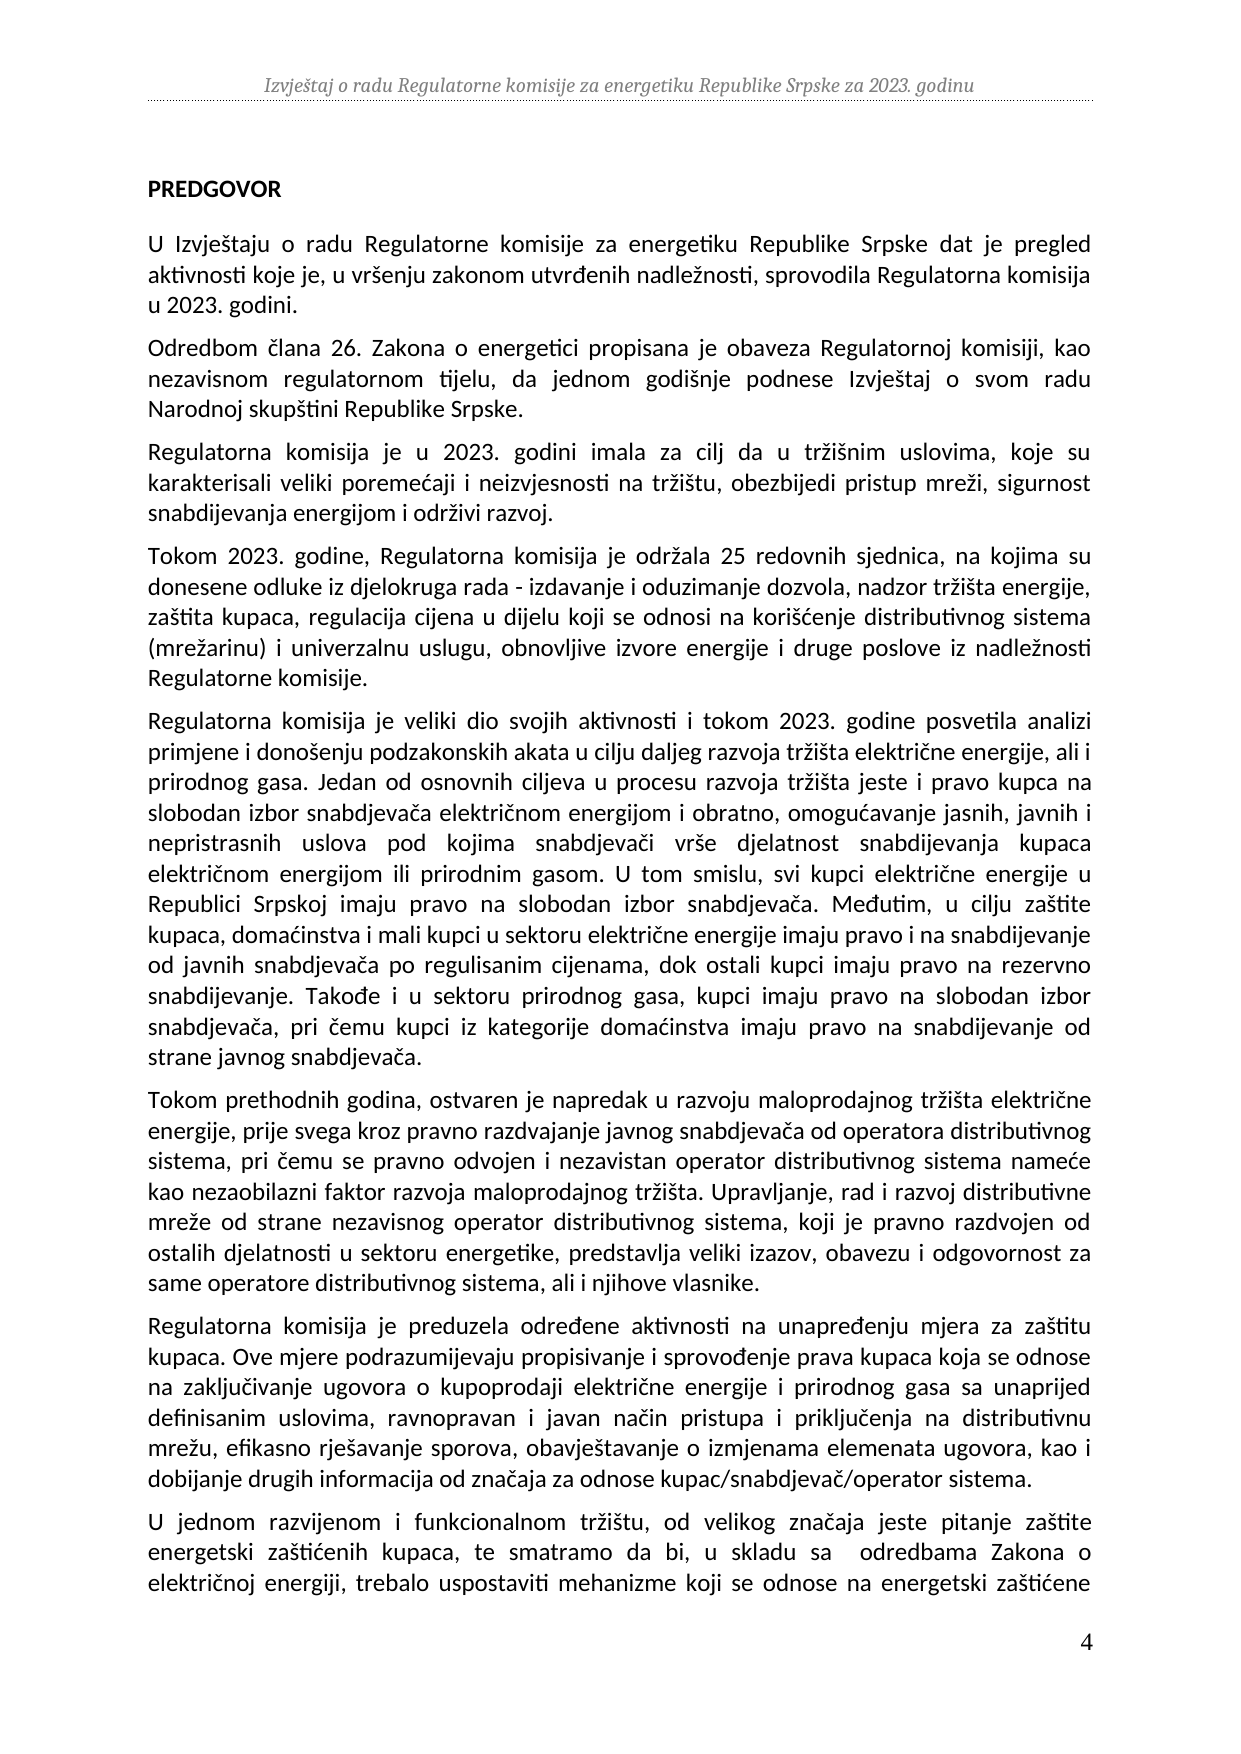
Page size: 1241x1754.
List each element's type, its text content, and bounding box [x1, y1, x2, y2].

text Tokom prethodnih godina, ostvaren je napredak u razvoju maloprodajnog tržišta električne energije, prije svega kroz pravno razdvajanje javnog snabdjevača od operatora distributivnog sistema, pri čemu se pravno odvojen i nezavistan operator distributivnog sistema nameće kao nezaobilazni faktor razvoja maloprodajnog tržišta. Upravljanje, rad i razvoj distributivne mreže od strane nezavisnog operator distributivnog sistema, koji je pravno razdvojen od ostalih djelatnosti u sektoru energetike, predstavlja veliki izazov, obavezu i odgovornost za same operatore distributivnog sistema, ali i njihove vlasnike. [148, 1084, 1093, 1298]
text Regulatorna komisija je preduzela određene aktivnosti na unapređenju mjera za zaštitu kupaca. Ove mjere podrazumijevaju propisivanje i sprovođenje prava kupaca koja se odnose na zaključivanje ugovora o kupoprodaji električne energije i prirodnog gasa sa unaprijed definisanim uslovima, ravnopravan i javan način pristupa i priključenja na distributivnu mrežu, efikasno rješavanje sporova, obavještavanje o izmjenama elemenata ugovora, kao i dobijanje drugih informacija od značaja za odnose kupac/snabdjevač/operator sistema. [148, 1310, 1093, 1493]
text PREDGOVOR [148, 173, 1093, 203]
text U Izvještaju o radu Regulatorne komisije za energetiku Republike Srpske dat je pregled aktivnosti koje je, u vršenju zakonom utvrđenih nadležnosti, sprovodila Regulatorna komisija u 2023. godini. [148, 228, 1093, 320]
text Tokom 2023. godine, Regulatorna komisija je održala 25 redovnih sjednica, na kojima su donesene odluke iz djelokruga rada - izdavanje i oduzimanje dozvola, nadzor tržišta energije, zaštita kupaca, regulacija cijena u dijelu koji se odnosi na korišćenje distributivnog sistema (mrežarinu) i univerzalnu uslugu, obnovljive izvore energije i druge poslove iz nadležnosti Regulatorne komisije. [148, 540, 1093, 693]
text Regulatorna komisija je veliki dio svojih aktivnosti i tokom 2023. godine posvetila analizi primjene i donošenju podzakonskih akata u cilju daljeg razvoja tržišta električne energije, ali i prirodnog gasa. Jedan od osnovnih ciljeva u procesu razvoja tržišta jeste i pravo kupca na slobodan izbor snabdjevača električnom energijom i obratno, omogućavanje jasnih, javnih i nepristrasnih uslova pod kojima snabdjevači vrše djelatnost snabdijevanja kupaca električnom energijom ili prirodnim gasom. U tom smislu, svi kupci električne energije u Republici Srpskoj imaju pravo na slobodan izbor snabdjevača. Međutim, u cilju zaštite kupaca, domaćinstva i mali kupci u sektoru električne energije imaju pravo i na snabdijevanje od javnih snabdjevača po regulisanim cijenama, dok ostali kupci imaju pravo na rezervno snabdijevanje. Takođe i u sektoru prirodnog gasa, kupci imaju pravo na slobodan izbor snabdjevača, pri čemu kupci iz kategorije domaćinstva imaju pravo na snabdijevanje od strane javnog snabdjevača. [148, 706, 1093, 1072]
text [148, 1506, 1093, 1598]
text Regulatorna komisija je u 2023. godini imala za cilj da u tržišnim uslovima, koje su karakterisali veliki poremećaji i neizvjesnosti na tržištu, obezbijedi pristup mreži, sigurnost snabdijevanja energijom i održivi razvoj. [148, 436, 1093, 528]
text Odredbom člana 26. Zakona o energetici propisana je obaveza Regulatornoj komisiji, kao nezavisnom regulatornom tijelu, da jednom godišnje podnese Izvještaj o svom radu Narodnoj skupštini Republike Srpske. [148, 332, 1093, 424]
